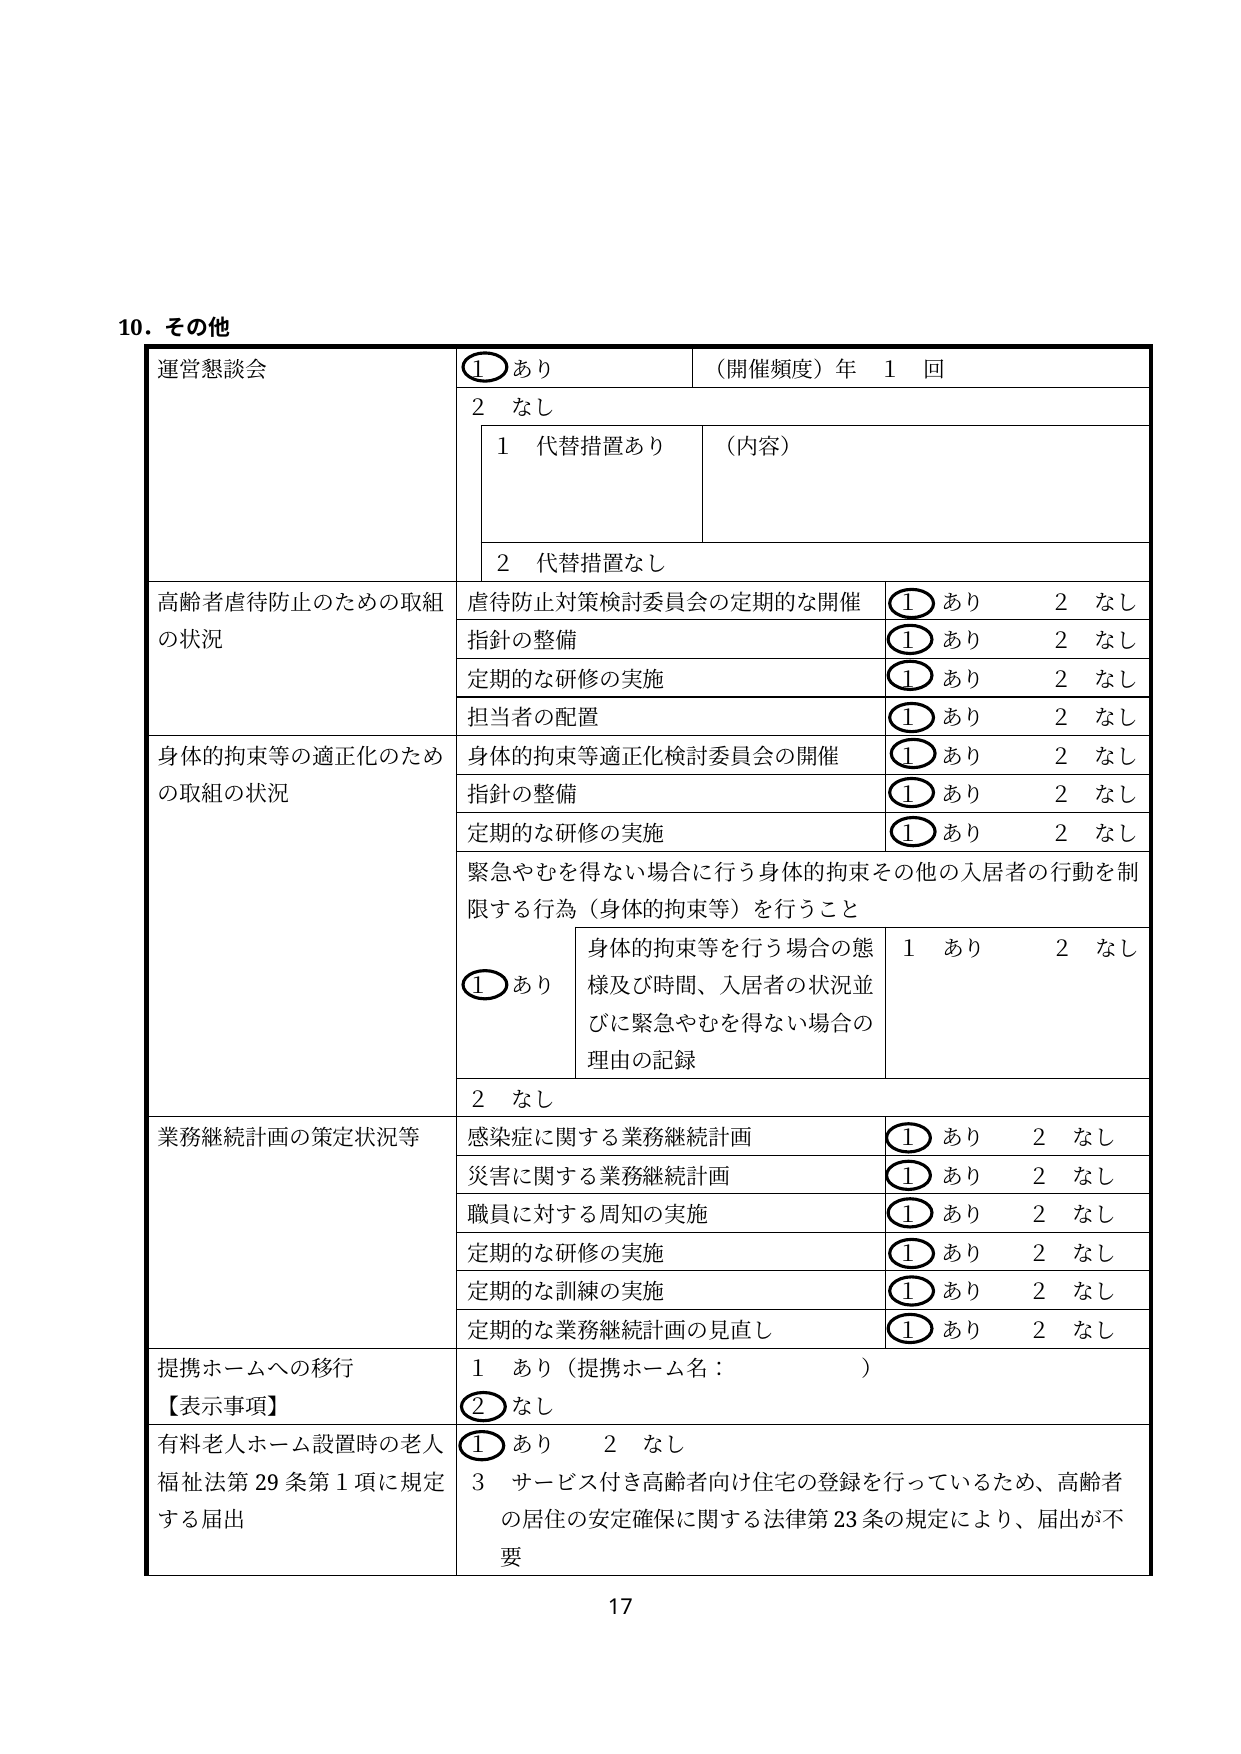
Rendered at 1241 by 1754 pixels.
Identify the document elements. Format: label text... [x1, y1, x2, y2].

table_cell 業務継続計画の策定状況等 [149, 1117, 456, 1347]
table_cell １ あり ２ なし [886, 928, 1149, 1078]
table_cell 定期的な研修の実施 [457, 659, 885, 696]
table_cell ２ なし [457, 1079, 1149, 1116]
table_cell １ あり ２ なし [886, 736, 1149, 773]
table_cell 身体的拘束等の適正化のための取組の状況 [149, 736, 456, 1116]
table_header （開催頻度）年 １ 回 [693, 349, 1149, 387]
table_header １ あり [457, 349, 692, 387]
table_cell １ 代替措置あり [482, 426, 702, 542]
table_cell 定期的な研修の実施 [457, 1233, 885, 1270]
table_cell １ あり ２ なし [886, 1233, 1149, 1270]
table_cell 定期的な訓練の実施 [457, 1271, 885, 1309]
table_cell 緊急やむを得ない場合に行う身体的拘束その他の入居者の行動を制限する行為（身体的拘束等）を行うこと [457, 852, 1149, 927]
table_cell 定期的な研修の実施 [457, 813, 885, 851]
table_cell １ あり ２ なし [886, 1194, 1149, 1232]
table_cell 指針の整備 [457, 620, 885, 658]
table_cell 虐待防止対策検討委員会の定期的な開催 [457, 582, 885, 619]
table_cell １ あり（提携ホーム名： ） ２ なし [457, 1349, 1149, 1423]
text 10．その他 [118, 307, 1122, 344]
table_cell ２ なし [457, 388, 1149, 425]
table_cell 指針の整備 [457, 775, 885, 812]
table_header 運営懇談会 [149, 349, 456, 581]
table_cell １ あり ２ なし [886, 1156, 1149, 1193]
table_cell １ あり ２ なし [886, 1271, 1149, 1309]
table_cell 職員に対する周知の実施 [457, 1194, 885, 1232]
table_cell 定期的な業務継続計画の見直し [457, 1310, 885, 1347]
table_cell 災害に関する業務継続計画 [457, 1156, 885, 1193]
table_cell （内容） [703, 426, 1149, 542]
table_cell １ あり ２ なし [886, 620, 1149, 658]
table_cell １ あり ２ なし [886, 659, 1149, 696]
table_cell 有料老人ホーム設置時の老人福祉法第29条第１項に規定する届出 [149, 1425, 456, 1574]
table_cell 感染症に関する業務継続計画 [457, 1117, 885, 1155]
table_cell [457, 425, 481, 581]
table_cell １ あり ２ なし [886, 775, 1149, 812]
table_cell １ あり ２ なし [886, 582, 1149, 619]
table_cell ２ 代替措置なし [482, 543, 1149, 581]
table_cell １ あり ２ なし [886, 813, 1149, 851]
table_cell 担当者の配置 [457, 698, 885, 735]
table_cell 身体的拘束等適正化検討委員会の開催 [457, 736, 885, 773]
table_cell 身体的拘束等を行う場合の態様及び時間、入居者の状況並びに緊急やむを得ない場合の理由の記録 [576, 928, 885, 1078]
table_cell １ あり ２ なし [886, 1117, 1149, 1155]
table_cell 高齢者虐待防止のための取組の状況 [149, 582, 456, 735]
table_cell １ あり ２ なし [886, 698, 1149, 735]
table_cell １ あり ２ なし ３ サービス付き高齢者向け住宅の登録を行っているため、高齢者の居住の安定確保に関する法律第23条の規定により、届出が不要 [457, 1425, 1149, 1574]
table_cell １ あり [457, 927, 575, 1078]
table_cell １ あり ２ なし [886, 1310, 1149, 1347]
table_cell 提携ホームへの移行 【表示事項】 [149, 1349, 456, 1423]
